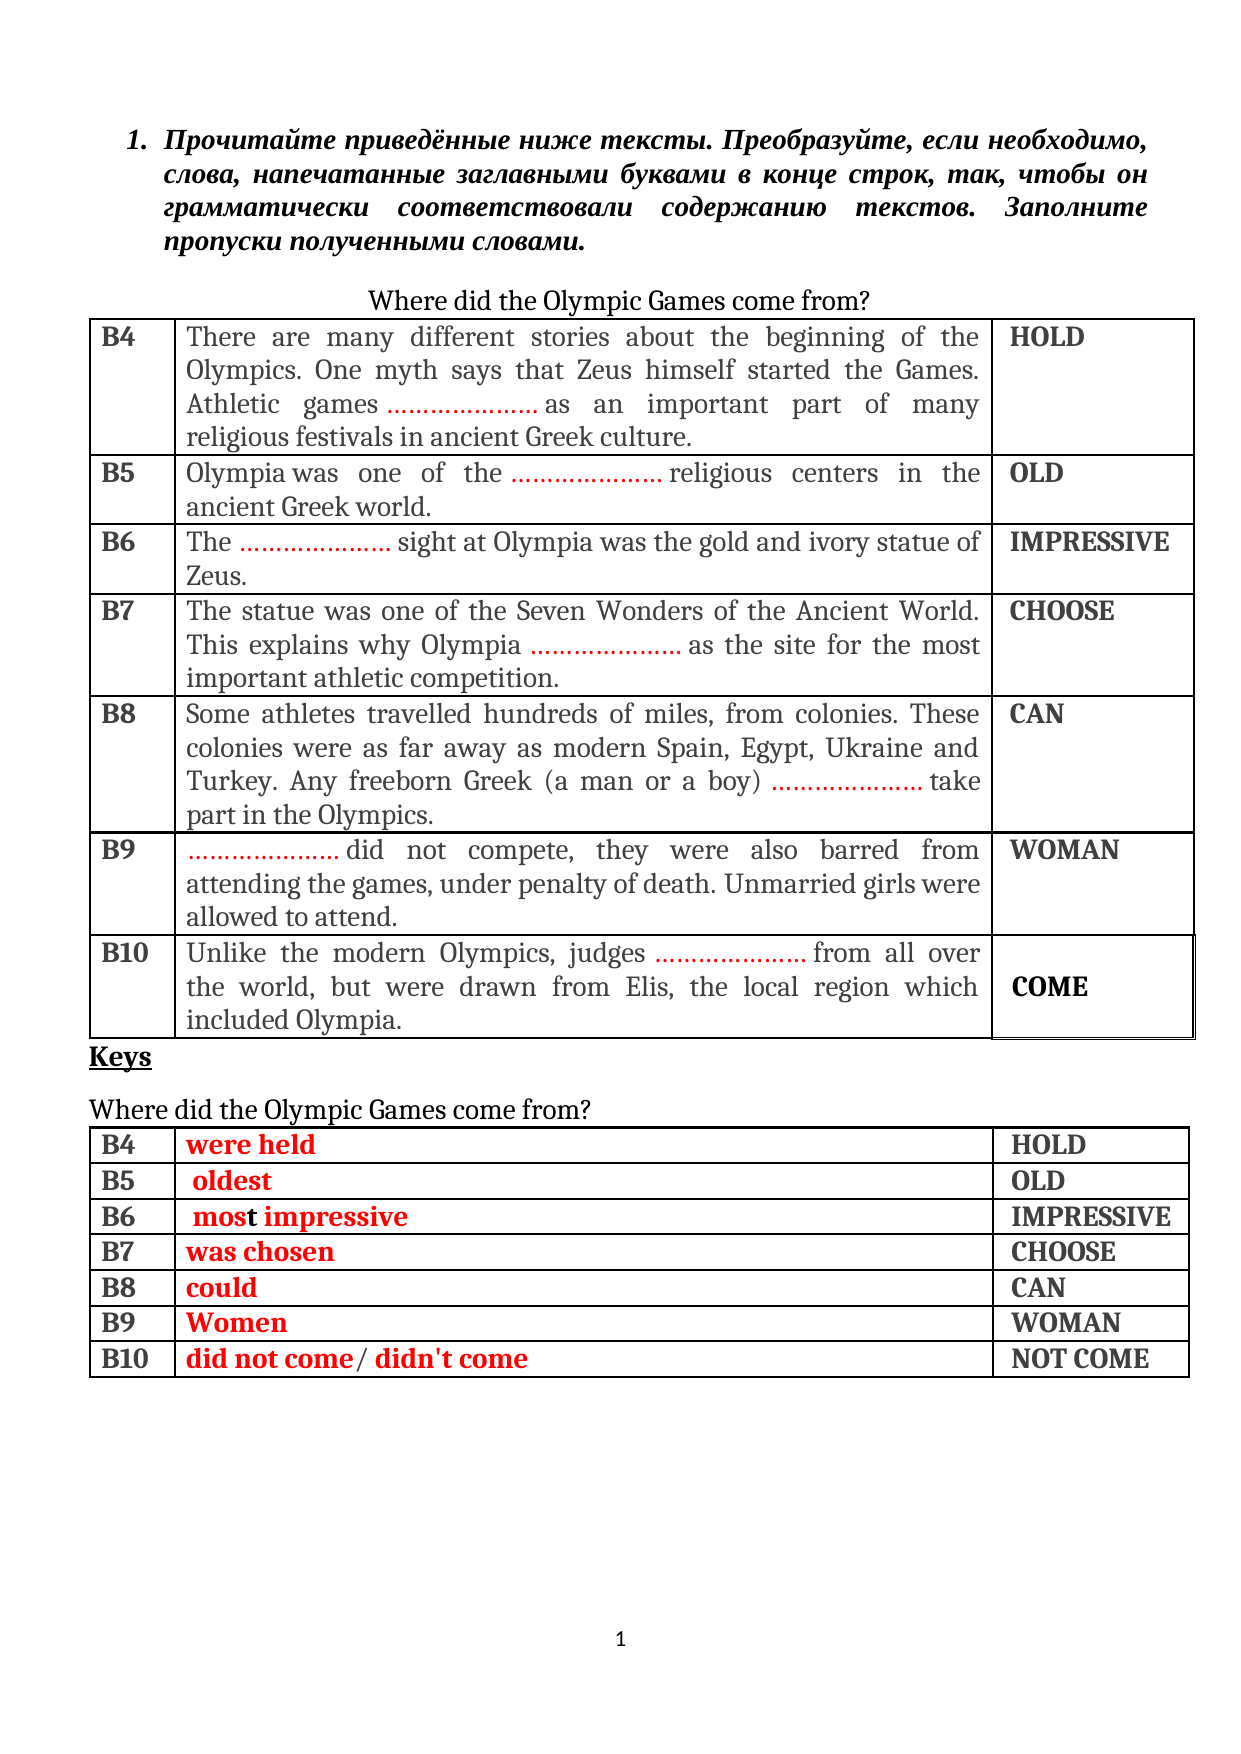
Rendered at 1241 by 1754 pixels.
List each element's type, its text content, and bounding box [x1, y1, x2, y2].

table_cell B7 [91, 595, 174, 695]
table_cell CAN [994, 1271, 1188, 1304]
table_cell B9 [91, 834, 174, 934]
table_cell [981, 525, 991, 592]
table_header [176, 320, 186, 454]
list Прочитайте приведённые ниже тексты. Преобразуйте, если необходимо, слова, напечатанные заглавными буквами в конце строк, так, чтобы он грамматически соответствовали содержанию текстов. Заполните пропуски полученными словами. [126, 122, 1152, 256]
table_cell B10 [91, 1342, 174, 1376]
text Where did the Olympic Games come from? [89, 284, 1152, 318]
text Keys [89, 1040, 1152, 1074]
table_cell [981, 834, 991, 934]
table_cell WOMAN [994, 1307, 1188, 1340]
table_cell COME [993, 936, 1192, 1037]
table_cell IMPRESSIVE [993, 525, 1193, 592]
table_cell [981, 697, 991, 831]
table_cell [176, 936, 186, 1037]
table_cell B5 [91, 1164, 174, 1198]
table_header HOLD [993, 320, 1193, 454]
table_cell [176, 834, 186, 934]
table_cell was chosen [176, 1235, 992, 1269]
table_cell B7 [91, 1235, 174, 1269]
table_cell CAN [993, 697, 1193, 831]
table_cell B9 [91, 1307, 174, 1340]
table_header B4 [91, 320, 174, 454]
table_cell NOT COME [994, 1342, 1188, 1376]
table_cell B8 [91, 1271, 174, 1304]
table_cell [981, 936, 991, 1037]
table_cell The statue was one of the Seven Wonders of the Ancient World. This explains why Olympia ………………… as the site for the most important athletic competition. [176, 595, 991, 695]
table_cell CHOOSE [993, 595, 1193, 695]
table_cell OLD [994, 1164, 1188, 1198]
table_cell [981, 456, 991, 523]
text Where did the Olympic Games come from? [89, 1093, 1152, 1126]
table_cell B8 [91, 697, 174, 831]
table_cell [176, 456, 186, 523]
table_cell B6 [91, 1200, 174, 1233]
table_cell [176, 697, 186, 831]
table_cell OLD [993, 456, 1193, 523]
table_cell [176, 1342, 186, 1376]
table_cell B6 [91, 525, 174, 592]
table_cell B10 [91, 936, 174, 1037]
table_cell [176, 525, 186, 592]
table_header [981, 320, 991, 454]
table_cell CHOOSE [994, 1235, 1188, 1269]
table_cell B5 [91, 456, 174, 523]
table_cell IMPRESSIVE [994, 1200, 1188, 1233]
table_cell WOMAN [993, 834, 1193, 934]
table_header HOLD [994, 1129, 1188, 1162]
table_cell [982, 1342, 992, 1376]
table_header B4 [91, 1129, 174, 1162]
